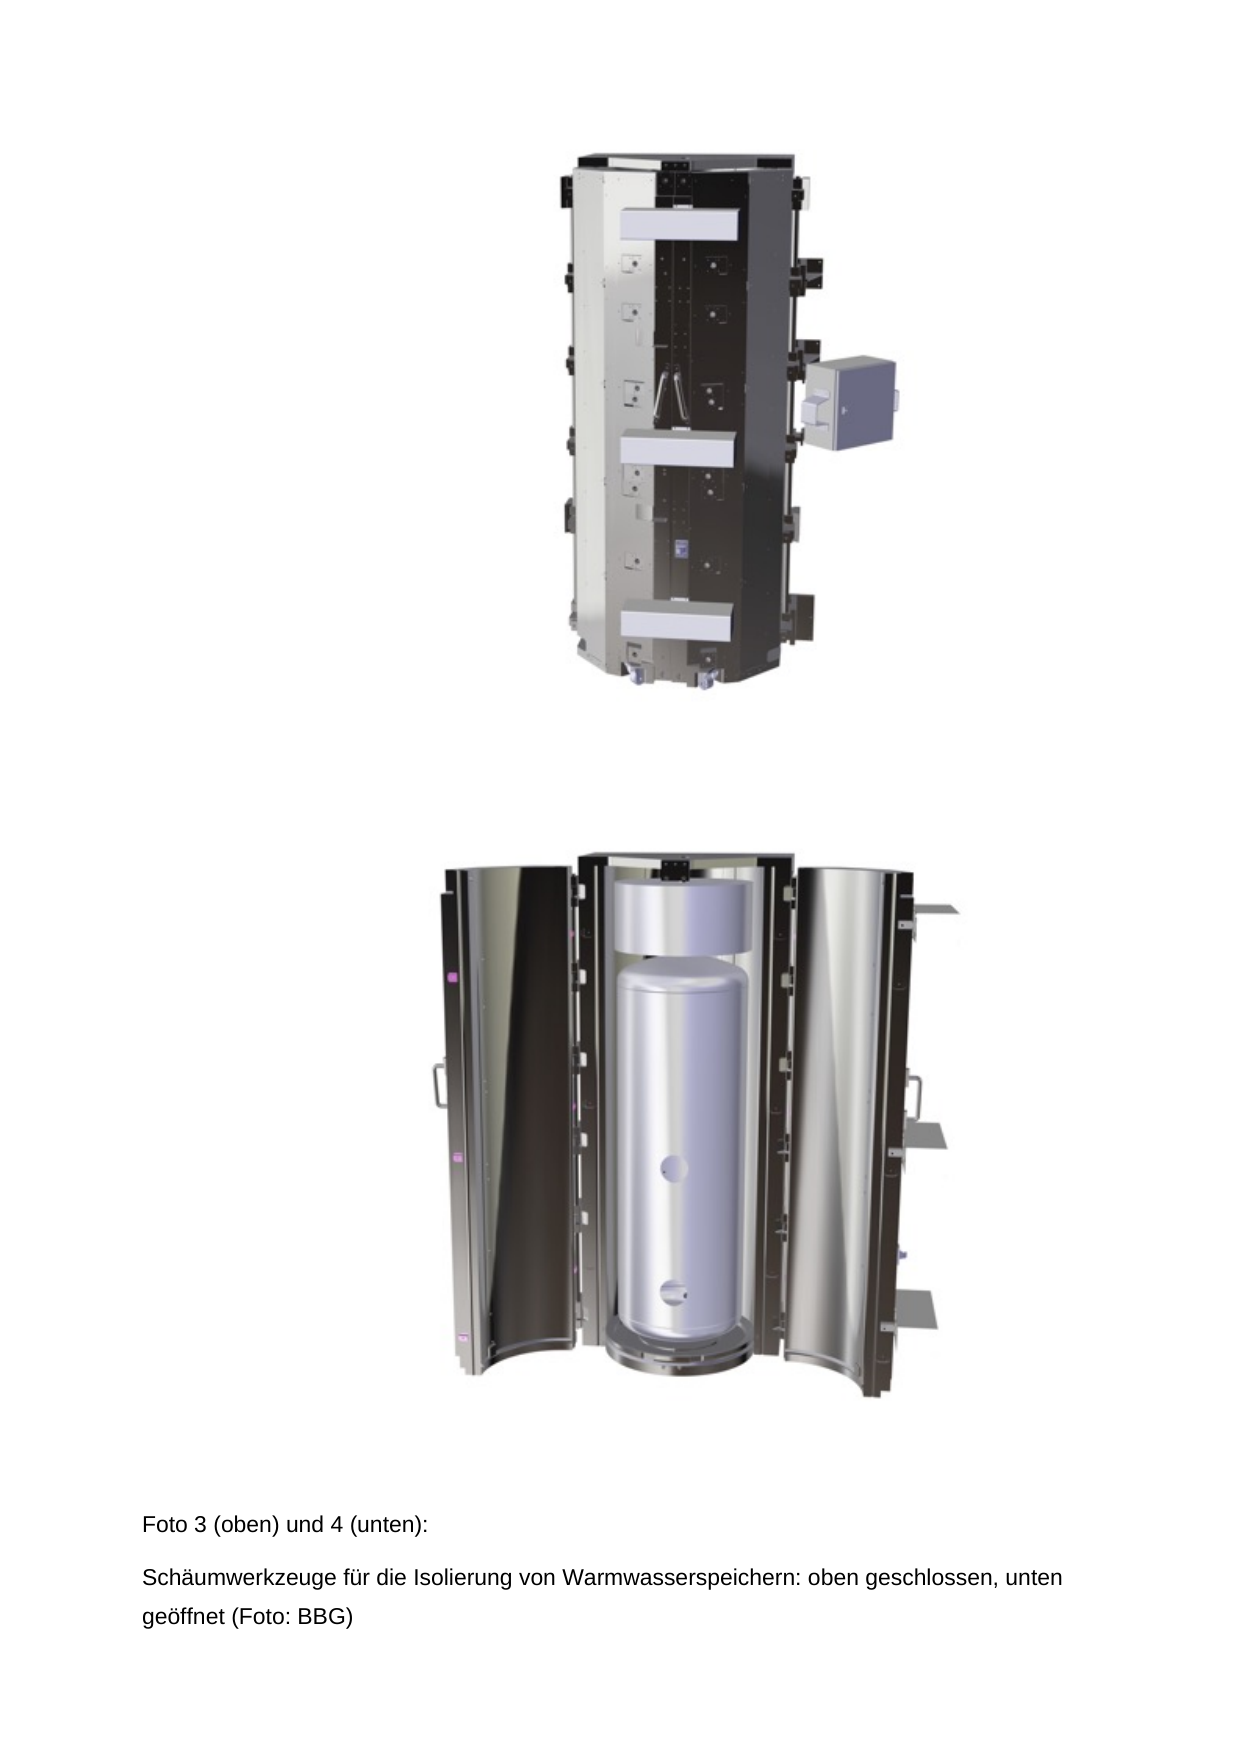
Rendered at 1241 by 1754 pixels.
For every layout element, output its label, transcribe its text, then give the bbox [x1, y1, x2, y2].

text Schäumwerkzeuge für die Isolierung von Warmwasserspeichern: oben geschlossen, unten geöffnet (Foto: BBG) [142, 1563, 1110, 1629]
picture [141, 799, 1111, 1485]
text Foto 3 (oben) und 4 (unten): [142, 1511, 1110, 1538]
picture [141, 100, 1111, 786]
